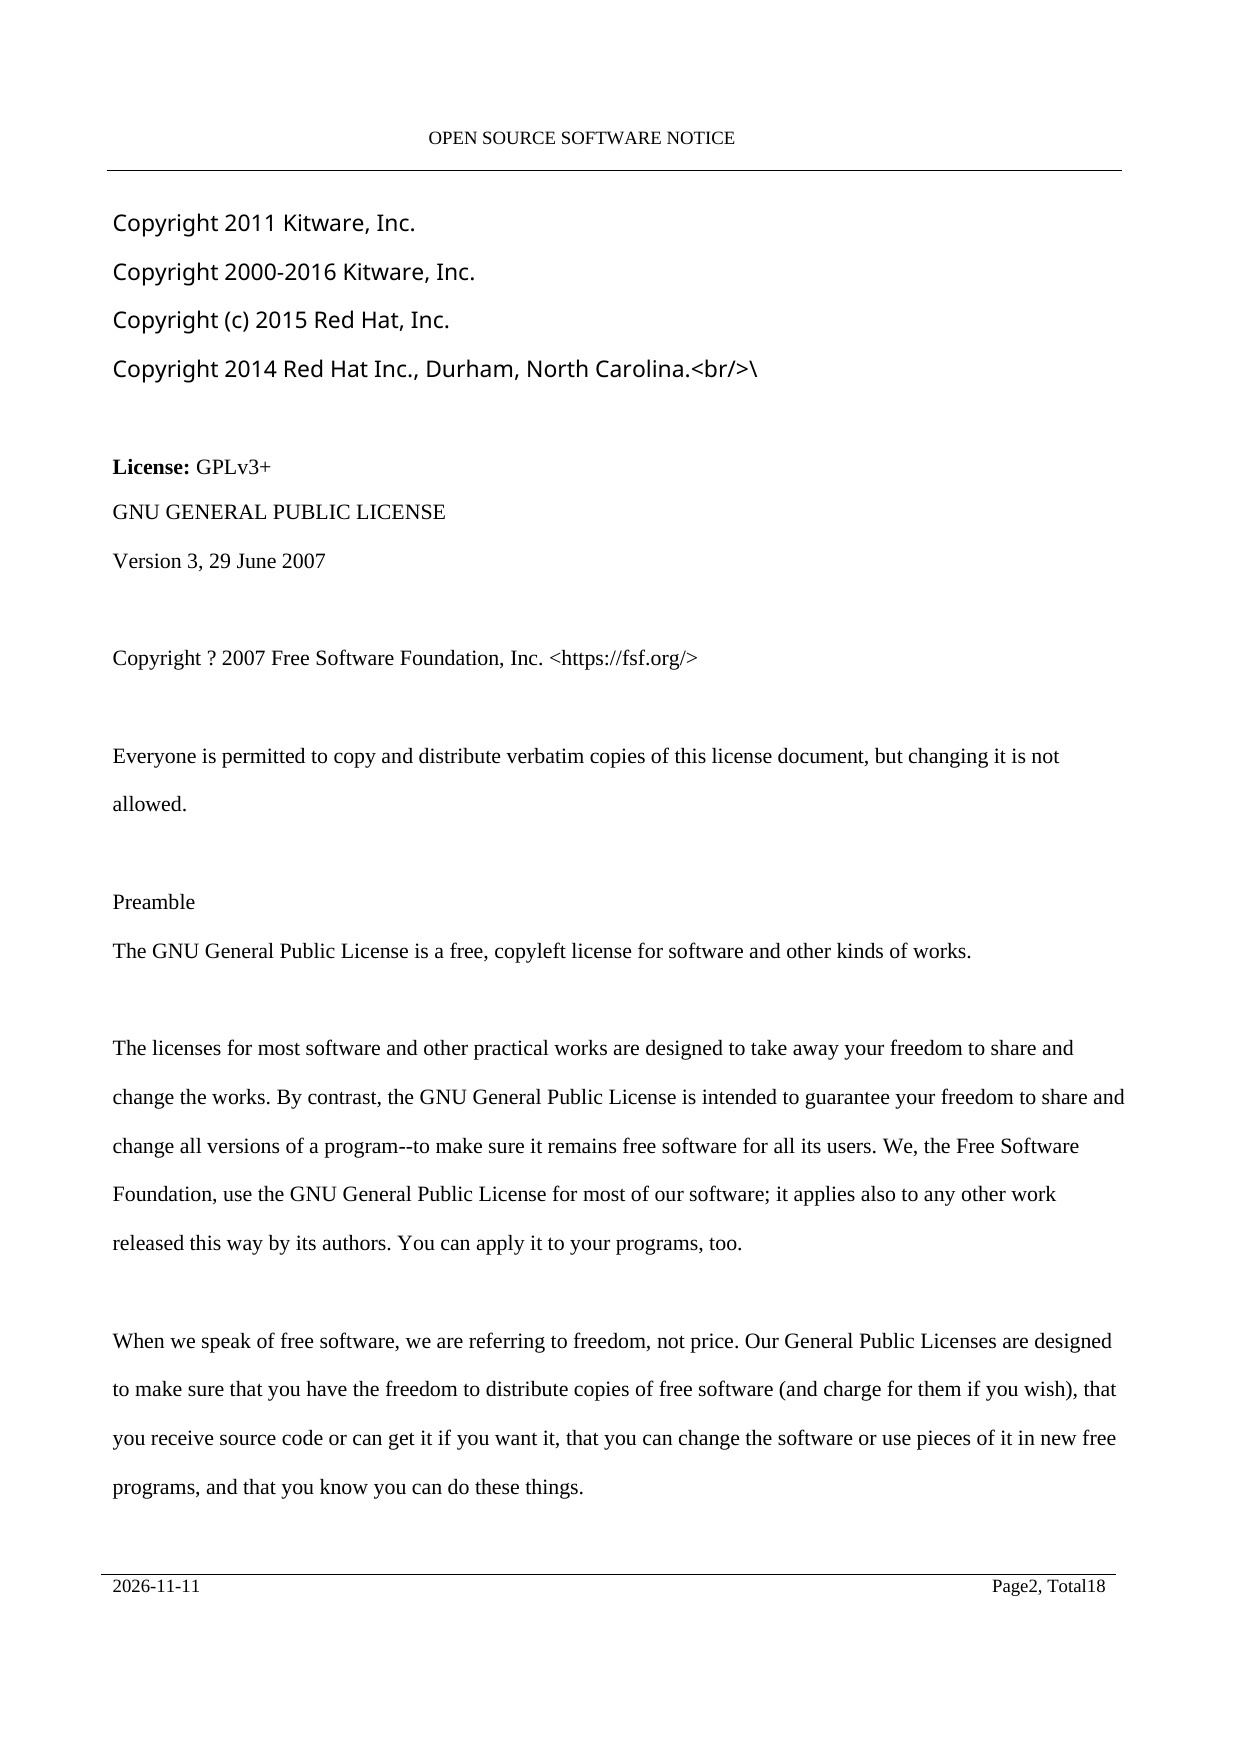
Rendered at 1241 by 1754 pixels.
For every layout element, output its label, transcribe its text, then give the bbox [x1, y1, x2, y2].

text License: GPLv3+ [112, 450, 1128, 483]
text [112, 495, 1128, 1503]
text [112, 206, 1128, 434]
